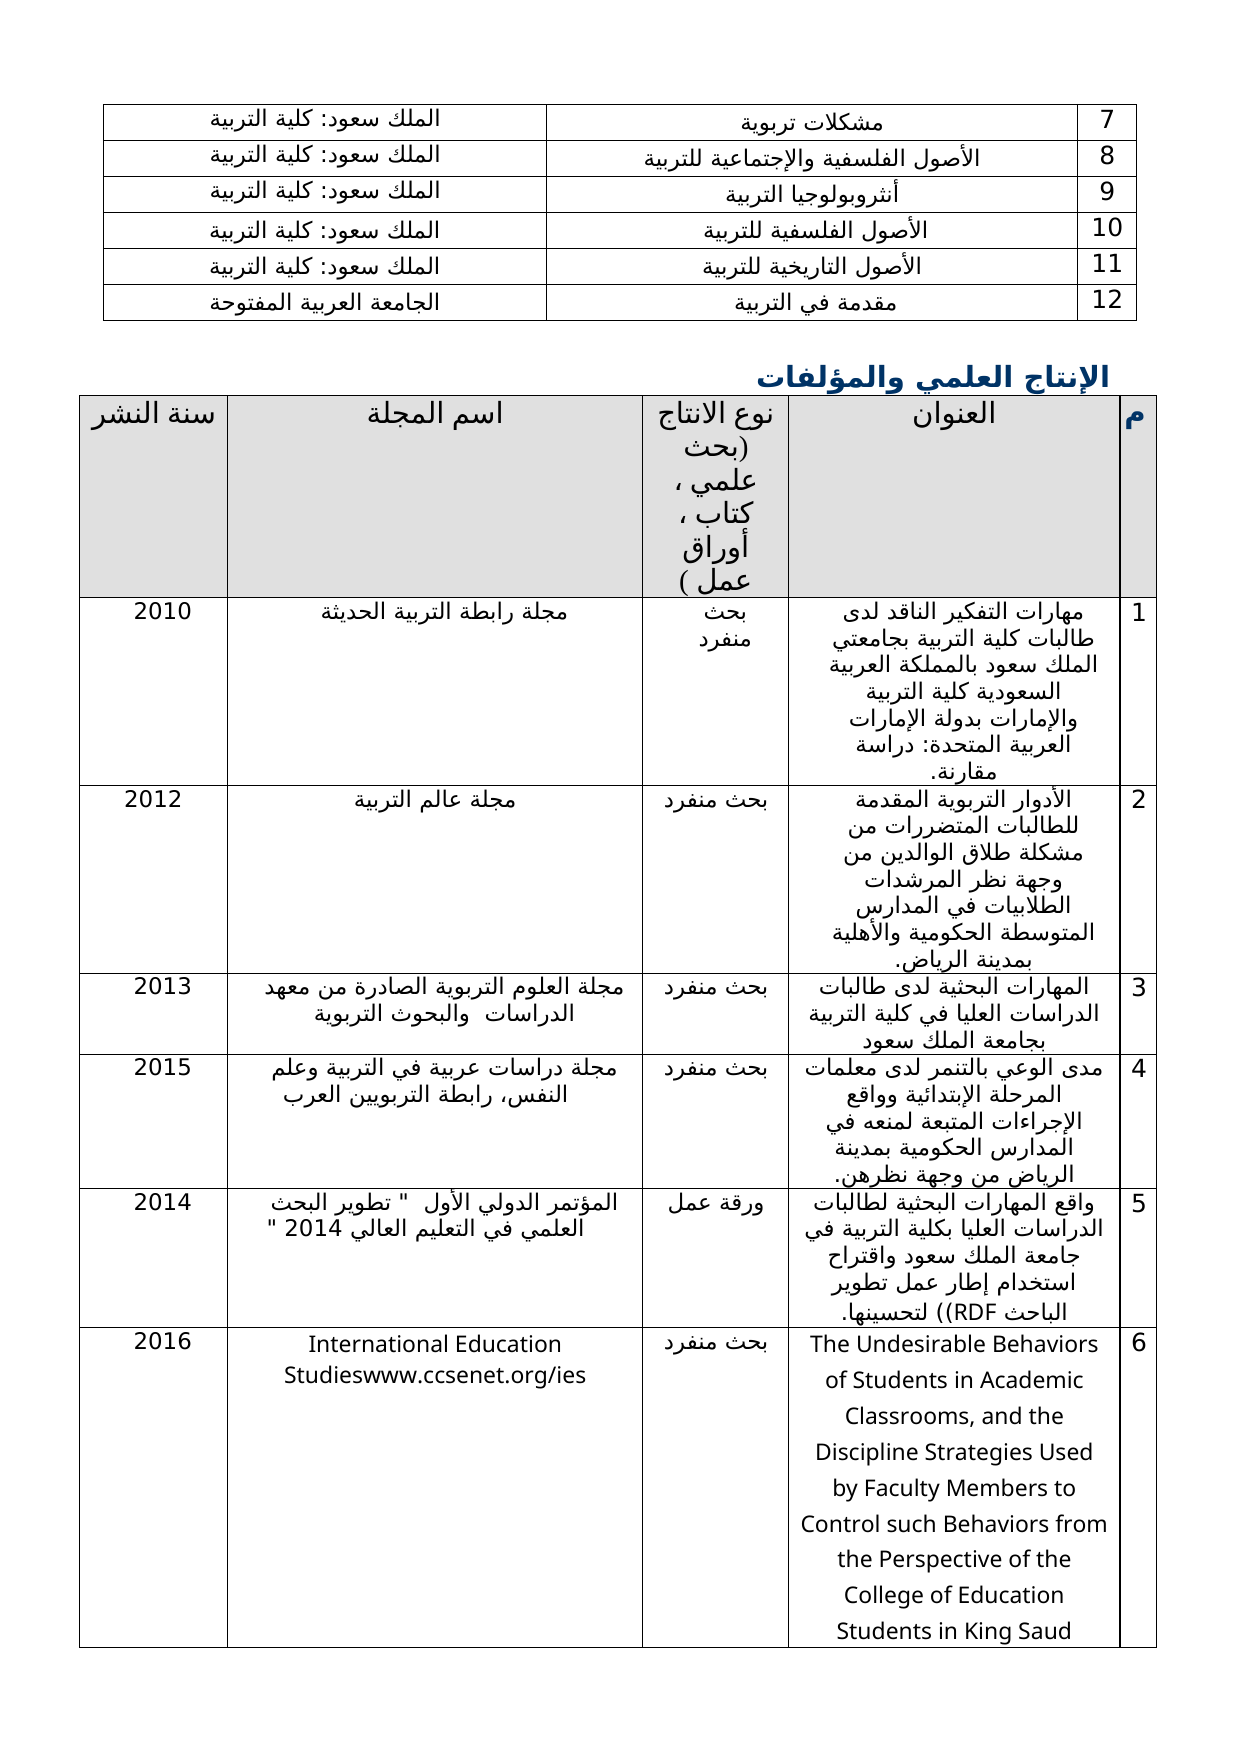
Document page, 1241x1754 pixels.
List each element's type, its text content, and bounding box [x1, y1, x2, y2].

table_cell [104, 105, 546, 140]
table_cell 10 [1078, 213, 1136, 248]
table_cell 4 [1121, 1055, 1156, 1188]
table_cell بحث منفرد [643, 786, 788, 972]
table_header اسم المجلة [228, 396, 642, 597]
table_cell مقدمة في التربية [547, 285, 1077, 320]
table_cell الملك سعود: كلية التربية [104, 177, 546, 212]
table_cell بحث منفرد [643, 1055, 788, 1188]
table_cell مجلة العلوم التربوية الصادرة من معهد الدراسات والبحوث التربوية [228, 974, 642, 1053]
table_cell مدى الوعي بالتنمر لدى معلمات المرحلة الإبتدائية وواقع الإجراءات المتبعة لمنعه في المدارس الحكومية بمدينة الرياض من وجهة نظرهن. [789, 1055, 1119, 1188]
text الإنتاج العلمي والمؤلفات [109, 361, 1110, 395]
table_cell المؤتمر الدولي الأول " تطوير البحث العلمي في التعليم العالي 2014 " [228, 1189, 642, 1327]
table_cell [104, 141, 546, 176]
table_cell الأصول التاريخية للتربية [547, 249, 1077, 284]
table_cell 2 [1121, 786, 1156, 972]
table_cell مجلة رابطة التربية الحديثة [228, 598, 642, 785]
table_cell الجامعة العربية المفتوحة [104, 285, 546, 320]
table_cell 2014 [80, 1189, 227, 1327]
table_cell 3 [1121, 974, 1156, 1053]
table_cell 5 [1121, 1189, 1156, 1327]
table_cell 9 [1078, 177, 1136, 212]
table_cell الأصول الفلسفية للتربية [547, 213, 1077, 248]
table_cell مجلة دراسات عربية في التربية وعلم النفس، رابطة التربويين العرب [228, 1055, 642, 1188]
table_cell 1 [1121, 598, 1156, 785]
table_cell الملك سعود: كلية التربية [104, 213, 546, 248]
table_cell 8 [1078, 141, 1136, 176]
table_cell الأصول الفلسفية والإجتماعية للتربية [547, 141, 1077, 176]
table_cell 11 [1078, 249, 1136, 284]
table_header م [1121, 396, 1156, 597]
table_cell المهارات البحثية لدى طالبات الدراسات العليا في كلية التربية بجامعة الملك سعود [789, 974, 1119, 1053]
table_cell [789, 1328, 1119, 1647]
table_cell الملك سعود: كلية التربية [104, 249, 546, 284]
table_cell بحث منفرد [643, 974, 788, 1053]
table_cell الأدوار التربوية المقدمة للطالبات المتضررات من مشكلة طلاق الوالدين من وجهة نظر المرشدات الطلابيات في المدارس المتوسطة الحكومية والأهلية بمدينة الرياض. [789, 786, 1119, 972]
table_cell واقع المهارات البحثية لطالبات الدراسات العليا بكلية التربية في جامعة الملك سعود واقتراح استخدام إطار عمل تطوير الباحث RDF)) لتحسينها. [789, 1189, 1119, 1327]
table_cell 12 [1078, 285, 1136, 320]
table_cell 2012 [80, 786, 227, 972]
table_cell مهارات التفكير الناقد لدى طالبات كلية التربية بجامعتي الملك سعود بالمملكة العربية السعودية كلية التربية والإمارات بدولة الإمارات العربية المتحدة: دراسة مقارنة. [789, 598, 1119, 785]
table_header نوع الانتاج (بحث علمي ، كتاب ، أوراق عمل ) [643, 396, 788, 597]
table_header سنة النشر [80, 396, 227, 597]
table_cell 2016 [80, 1328, 227, 1647]
table_cell 6 [1121, 1328, 1156, 1647]
table_cell بحث منفرد [643, 1328, 788, 1647]
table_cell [228, 1328, 642, 1647]
table_cell بحث منفرد [643, 598, 788, 785]
table_cell ورقة عمل [643, 1189, 788, 1327]
table_cell 7 [1078, 105, 1136, 140]
table_cell 2015 [80, 1055, 227, 1188]
table_header العنوان [789, 396, 1119, 597]
table_cell مجلة عالم التربية [228, 786, 642, 972]
table_cell مشكلات تربوية [547, 105, 1077, 140]
table_cell 2013 [80, 974, 227, 1053]
table_cell أنثروبولوجيا التربية [547, 177, 1077, 212]
table_cell 2010 [80, 598, 227, 785]
